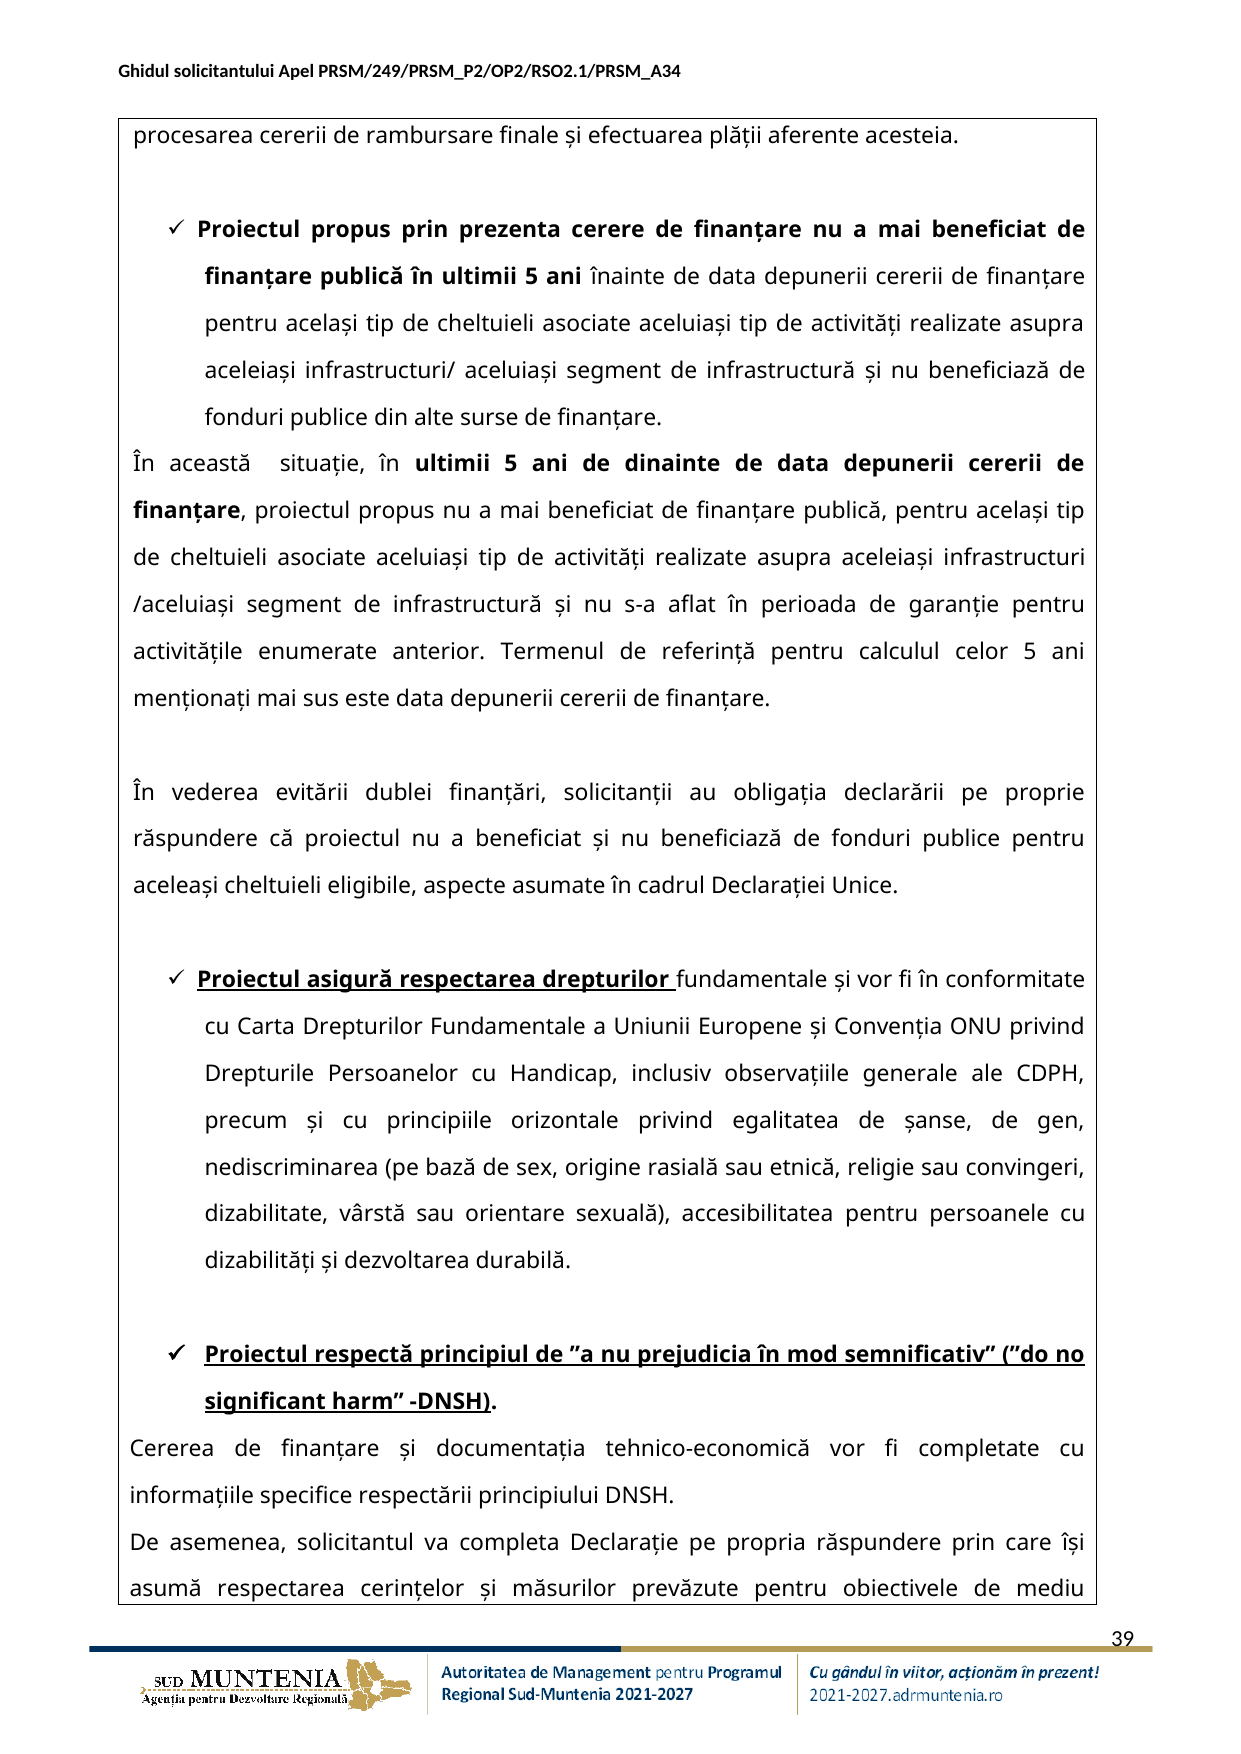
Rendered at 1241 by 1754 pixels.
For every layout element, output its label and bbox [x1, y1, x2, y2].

picture [89, 1646, 1153, 1715]
table_header [119, 119, 1096, 1603]
